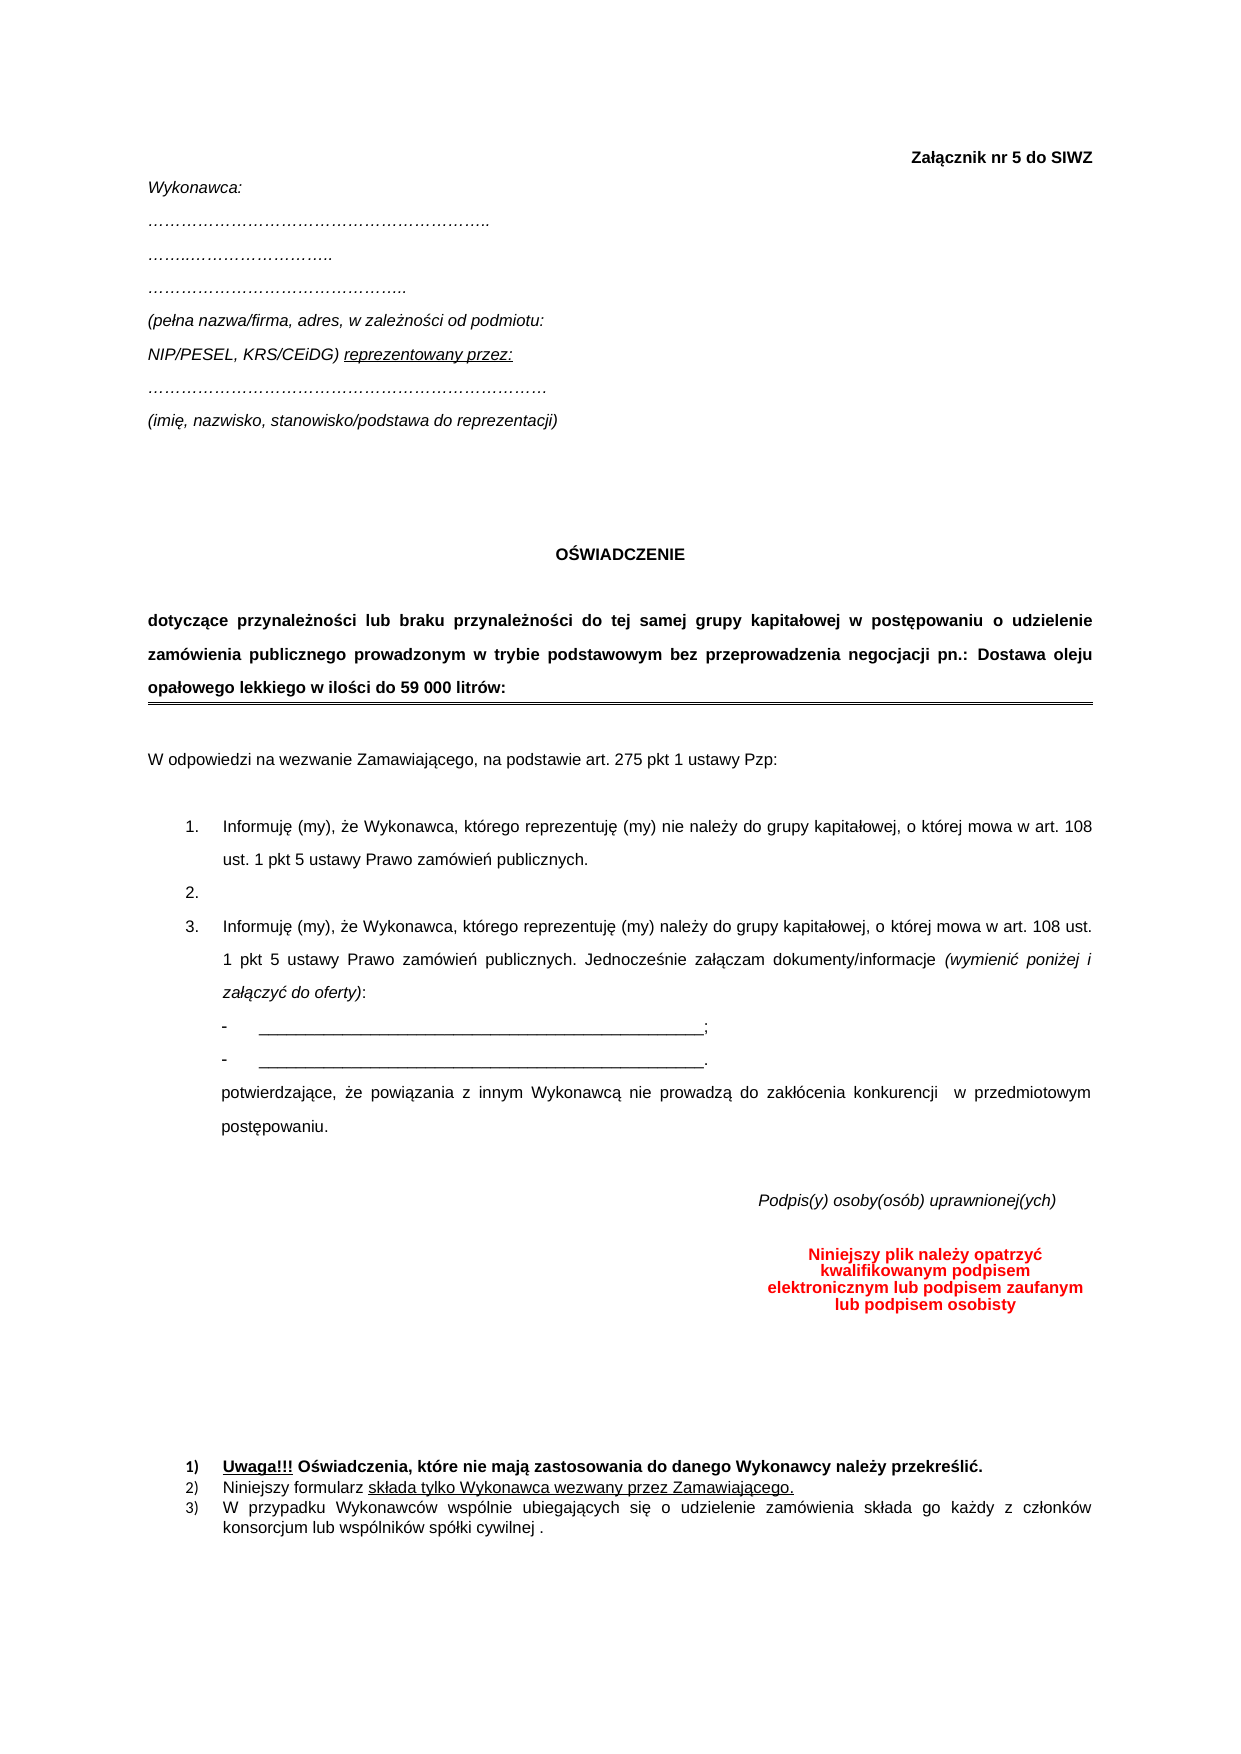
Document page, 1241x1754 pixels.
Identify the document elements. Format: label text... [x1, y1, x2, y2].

text W odpowiedzi na wezwanie Zamawiającego, na podstawie art. 275 pkt 1 ustawy Pzp: [148, 739, 1093, 772]
text (imię, nazwisko, stanowisko/podstawa do reprezentacji) [148, 400, 664, 433]
list Informuję (my), że Wykonawca, którego reprezentuję (my) należy do grupy kapitałowej, o której mowa w art. 108 ust. 1 pkt 5 ustawy Prawo zamówień publicznych. Jednocześnie załączam dokumenty/informacje (wymienić poniżej i załączyć do oferty): [185, 905, 1093, 1005]
text Wykonawca: [148, 167, 1093, 200]
list Informuję (my), że Wykonawca, którego reprezentuję (my) nie należy do grupy kapitałowej, o której mowa w art. 108 ust. 1 pkt 5 ustawy Prawo zamówień publicznych. [185, 805, 1093, 872]
list ________________________________________________; [221, 1005, 1093, 1039]
text ……………………………………………………..……..……………………..……………………………………….. [148, 200, 517, 300]
text potwierdzające, że powiązania z innym Wykonawcą nie prowadzą do zakłócenia konkurencji w przedmiotowym postępowaniu. [221, 1072, 1093, 1139]
list ________________________________________________. [221, 1039, 1093, 1072]
text Podpis(y) osoby(osób) uprawnionej(ych) [758, 1193, 1093, 1209]
list Uwaga!!! Oświadczenia, które nie mają zastosowania do danego Wykonawcy należy przekreślić. [185, 1457, 1093, 1477]
text NIP/PESEL, KRS/CEiDG) reprezentowany przez: [148, 333, 664, 367]
text ……………………………………………………………… [148, 367, 664, 400]
text Niniejszy plik należy opatrzyć kwalifikowanym podpisem elektronicznym lub podpisem zaufanym lub podpisem osobisty [758, 1247, 1093, 1313]
text Załącznik nr 5 do SIWZ [738, 148, 1093, 167]
list W przypadku Wykonawców wspólnie ubiegających się o udzielenie zamówienia składa go każdy z członków konsorcjum lub wspólników spółki cywilnej . [185, 1497, 1093, 1537]
list Niniejszy formularz składa tylko Wykonawca wezwany przez Zamawiającego. [185, 1477, 1093, 1497]
text dotyczące przynależności lub braku przynależności do tej samej grupy kapitałowej w postępowaniu o udzielenie zamówienia publicznego prowadzonym w trybie podstawowym bez przeprowadzenia negocjacji pn.: Dostawa oleju opałowego lekkiego w ilości do 59 000 litrów: [148, 600, 1093, 702]
text (pełna nazwa/firma, adres, w zależności od podmiotu: [148, 300, 664, 333]
text OŚWIADCZENIE [148, 533, 1093, 567]
